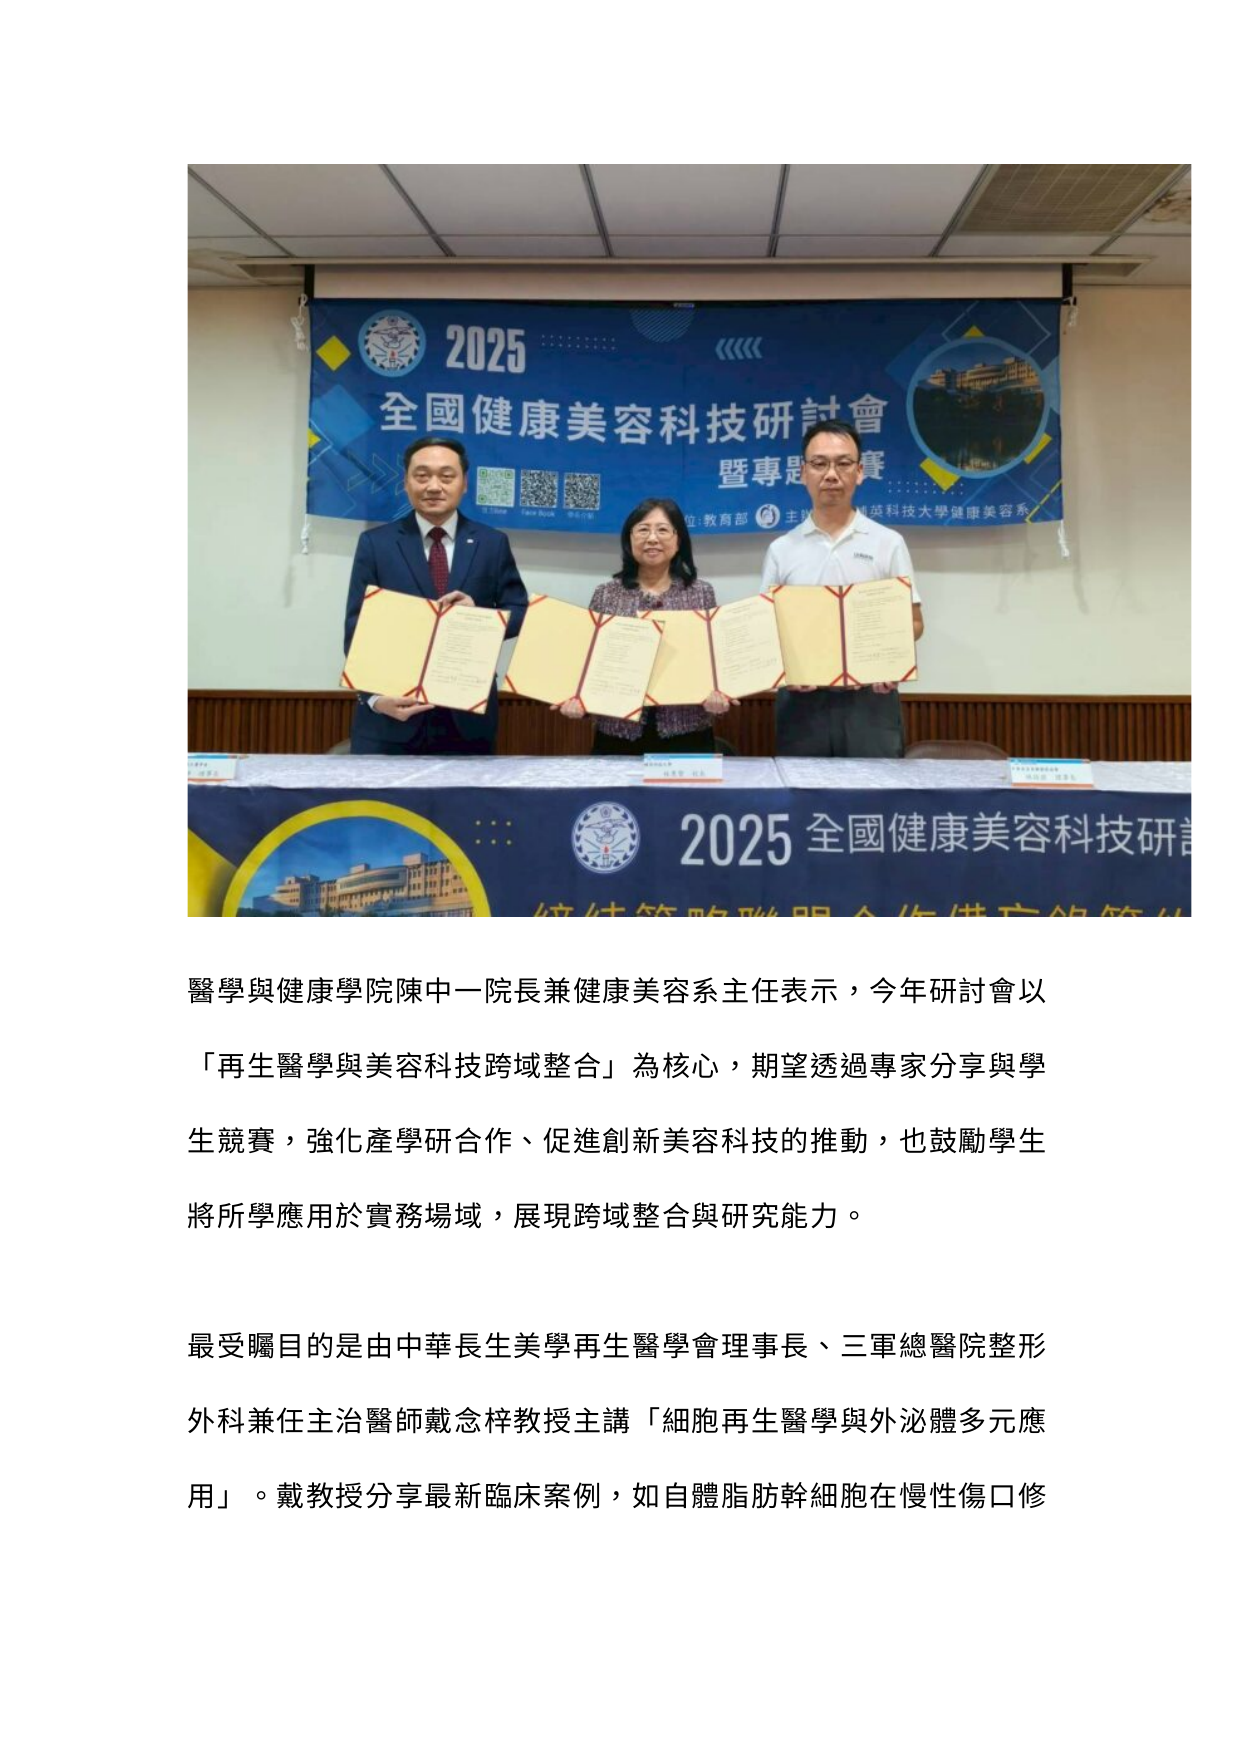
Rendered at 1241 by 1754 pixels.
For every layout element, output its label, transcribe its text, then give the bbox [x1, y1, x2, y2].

picture [187, 164, 1192, 917]
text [187, 1307, 1053, 1532]
text 該校與中華長生美學再生醫學會及中華美容美睫發展協會正式簽署MOU策略聯盟，共同推動美容健康領域之專業交流與人才培育。中華美容美睫發展協會具勞動部TTQS認證資格，此次合作並協助該校完成「皮膚管理從業人員技能認證檢定試場」掛牌，象徵該校具備專業檢定場域之認可與資格。未來將以此為基礎，強化證照輔導與產學合作，提升學生專業技能與職涯競爭力，為美容科技教育注入新動能。 醫學與健康學院陳中一院長兼健康美容系主任表示，今年研討會以「再生醫學與美容科技跨域整合」為核心，期望透過專家分享與學生競賽，強化產學研合作、促進創新美容科技的推動，也鼓勵學生將所學應用於實務場域，展現跨域整合與研究能力。 [187, 917, 1053, 1252]
